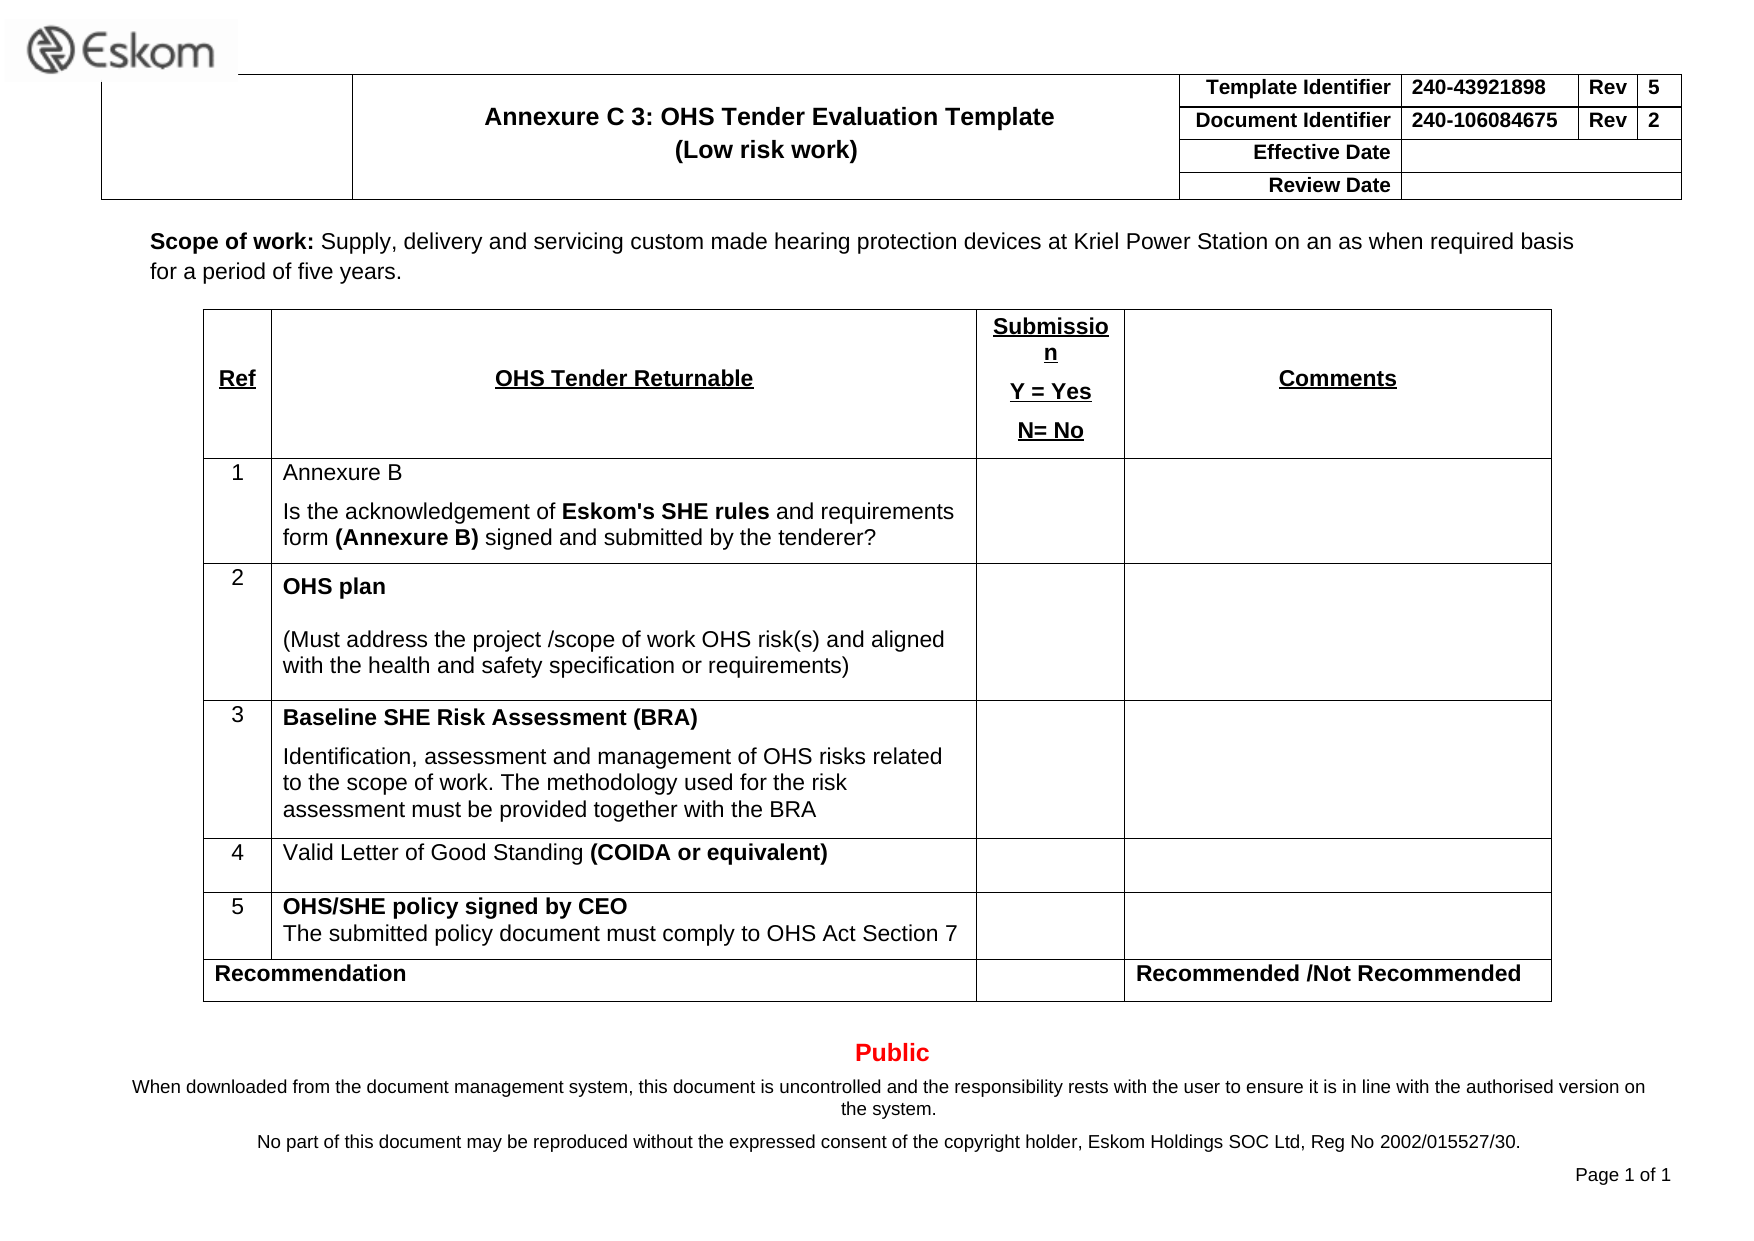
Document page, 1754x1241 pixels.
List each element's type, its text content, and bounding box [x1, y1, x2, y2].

table_cell 4 [204, 839, 271, 892]
table_cell [1125, 701, 1551, 837]
table_cell OHS/SHE policy signed by CEO The submitted policy document must comply to OHS Act Section 7 [272, 893, 976, 958]
table_cell [977, 893, 1124, 958]
table_cell [1125, 459, 1551, 563]
table_cell [1125, 564, 1551, 700]
table_cell [977, 564, 1124, 700]
table_cell [1125, 893, 1551, 958]
table_cell OHS plan (Must address the project /scope of work OHS risk(s) and aligned with the health and safety specification or requirements) [272, 564, 976, 700]
table_cell [977, 839, 1124, 892]
text Scope of work: Supply, delivery and servicing custom made hearing protection devices at Kriel Power Station on an as when required basis for a period of five years. [150, 228, 1604, 285]
table_cell [977, 459, 1124, 563]
table_header Ref [204, 310, 271, 458]
table_cell 3 [204, 701, 271, 837]
table_header Submission Y = Yes N= No [977, 310, 1124, 458]
table_cell [977, 960, 1124, 1001]
table_cell 2 [204, 564, 271, 700]
table_cell Recommendation [204, 960, 976, 1001]
table_cell 5 [204, 893, 271, 958]
table_cell Baseline SHE Risk Assessment (BRA) Identification, assessment and management of OHS risks related to the scope of work. The methodology used for the risk assessment must be provided together with the BRA [272, 701, 976, 837]
table_header Comments [1125, 310, 1551, 458]
table_cell Recommended /Not Recommended [1125, 960, 1551, 1001]
table_header OHS Tender Returnable [272, 310, 976, 458]
table_cell Valid Letter of Good Standing (COIDA or equivalent) [272, 839, 976, 892]
table_cell 1 [204, 459, 271, 563]
table_cell [977, 701, 1124, 837]
table_cell [1125, 839, 1551, 892]
table_cell Annexure B Is the acknowledgement of Eskom's SHE rules and requirements form (Annexure B) signed and submitted by the tenderer? [272, 459, 976, 563]
